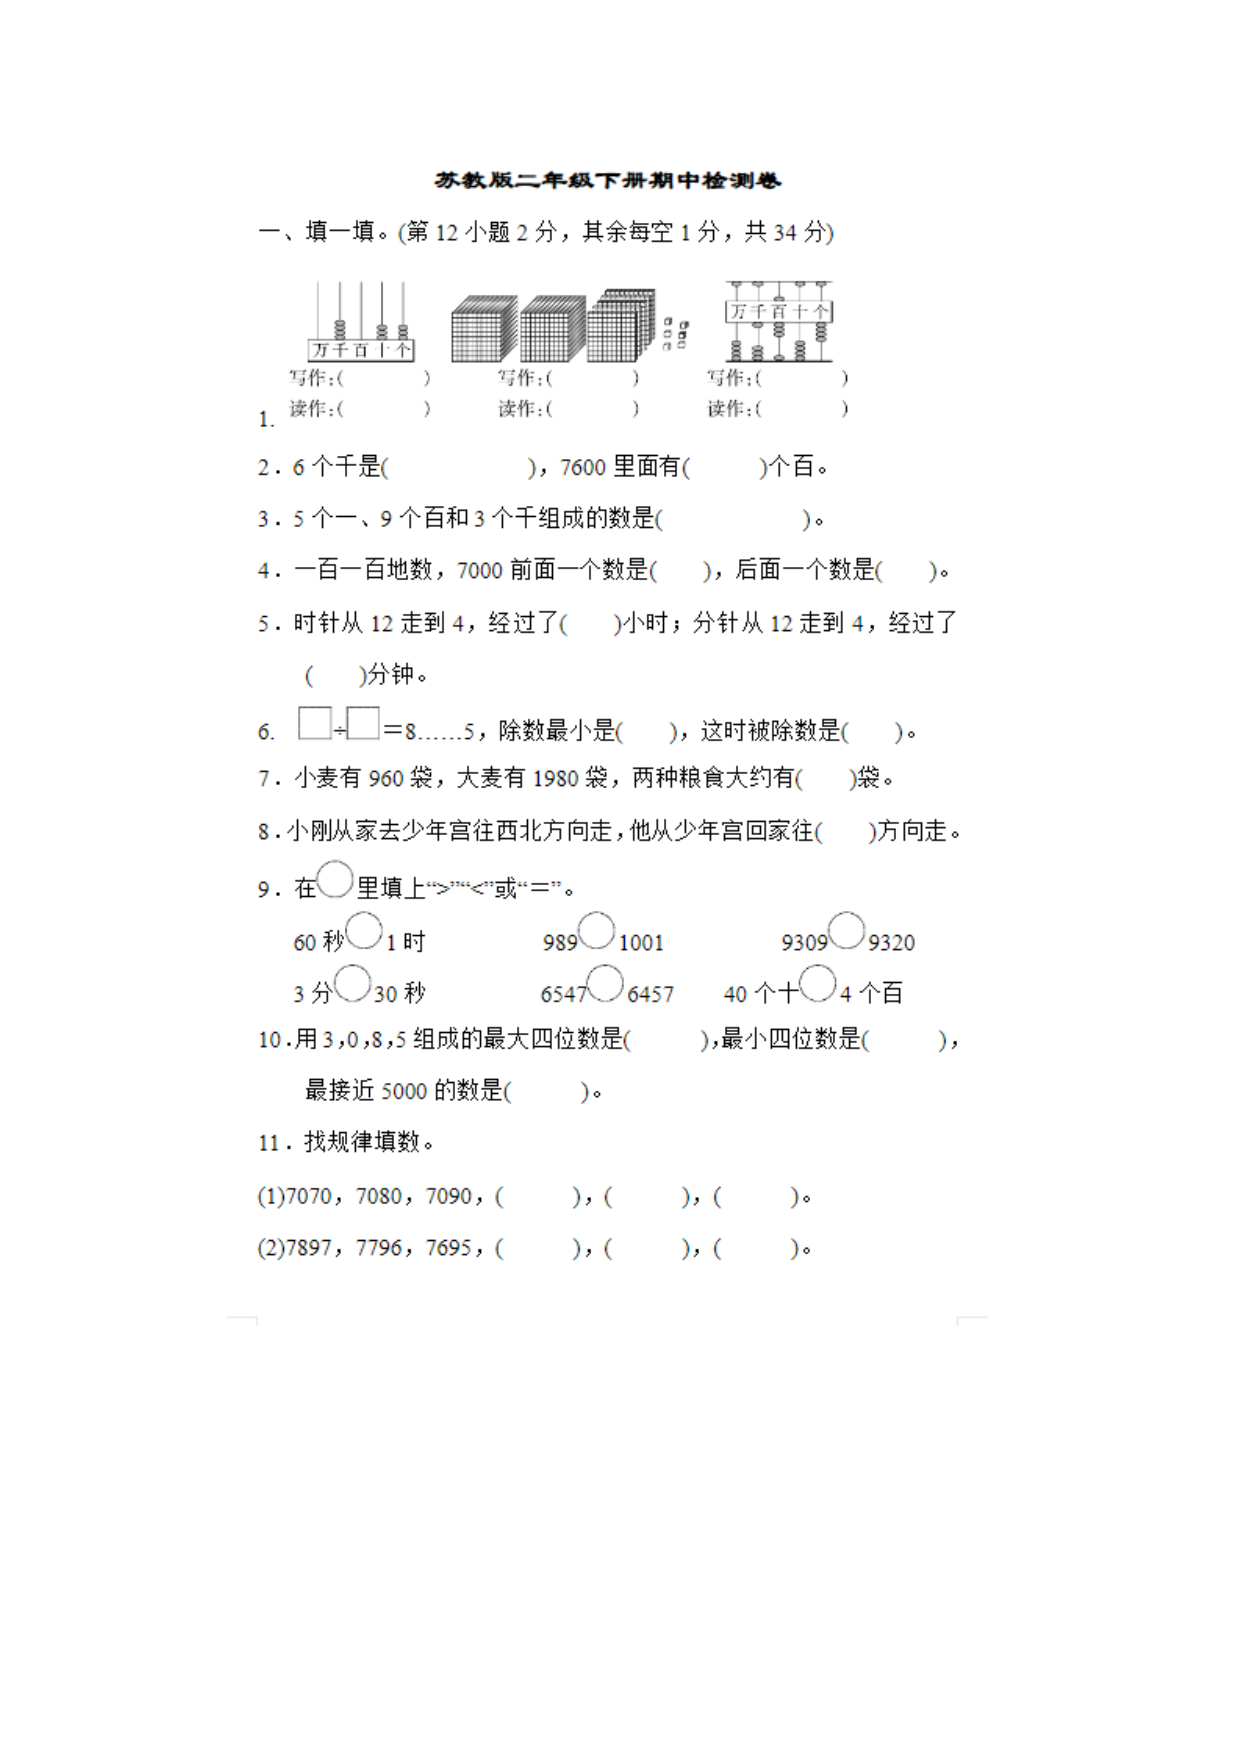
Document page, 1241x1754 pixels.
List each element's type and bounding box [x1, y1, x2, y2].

picture [222, 162, 1018, 1326]
